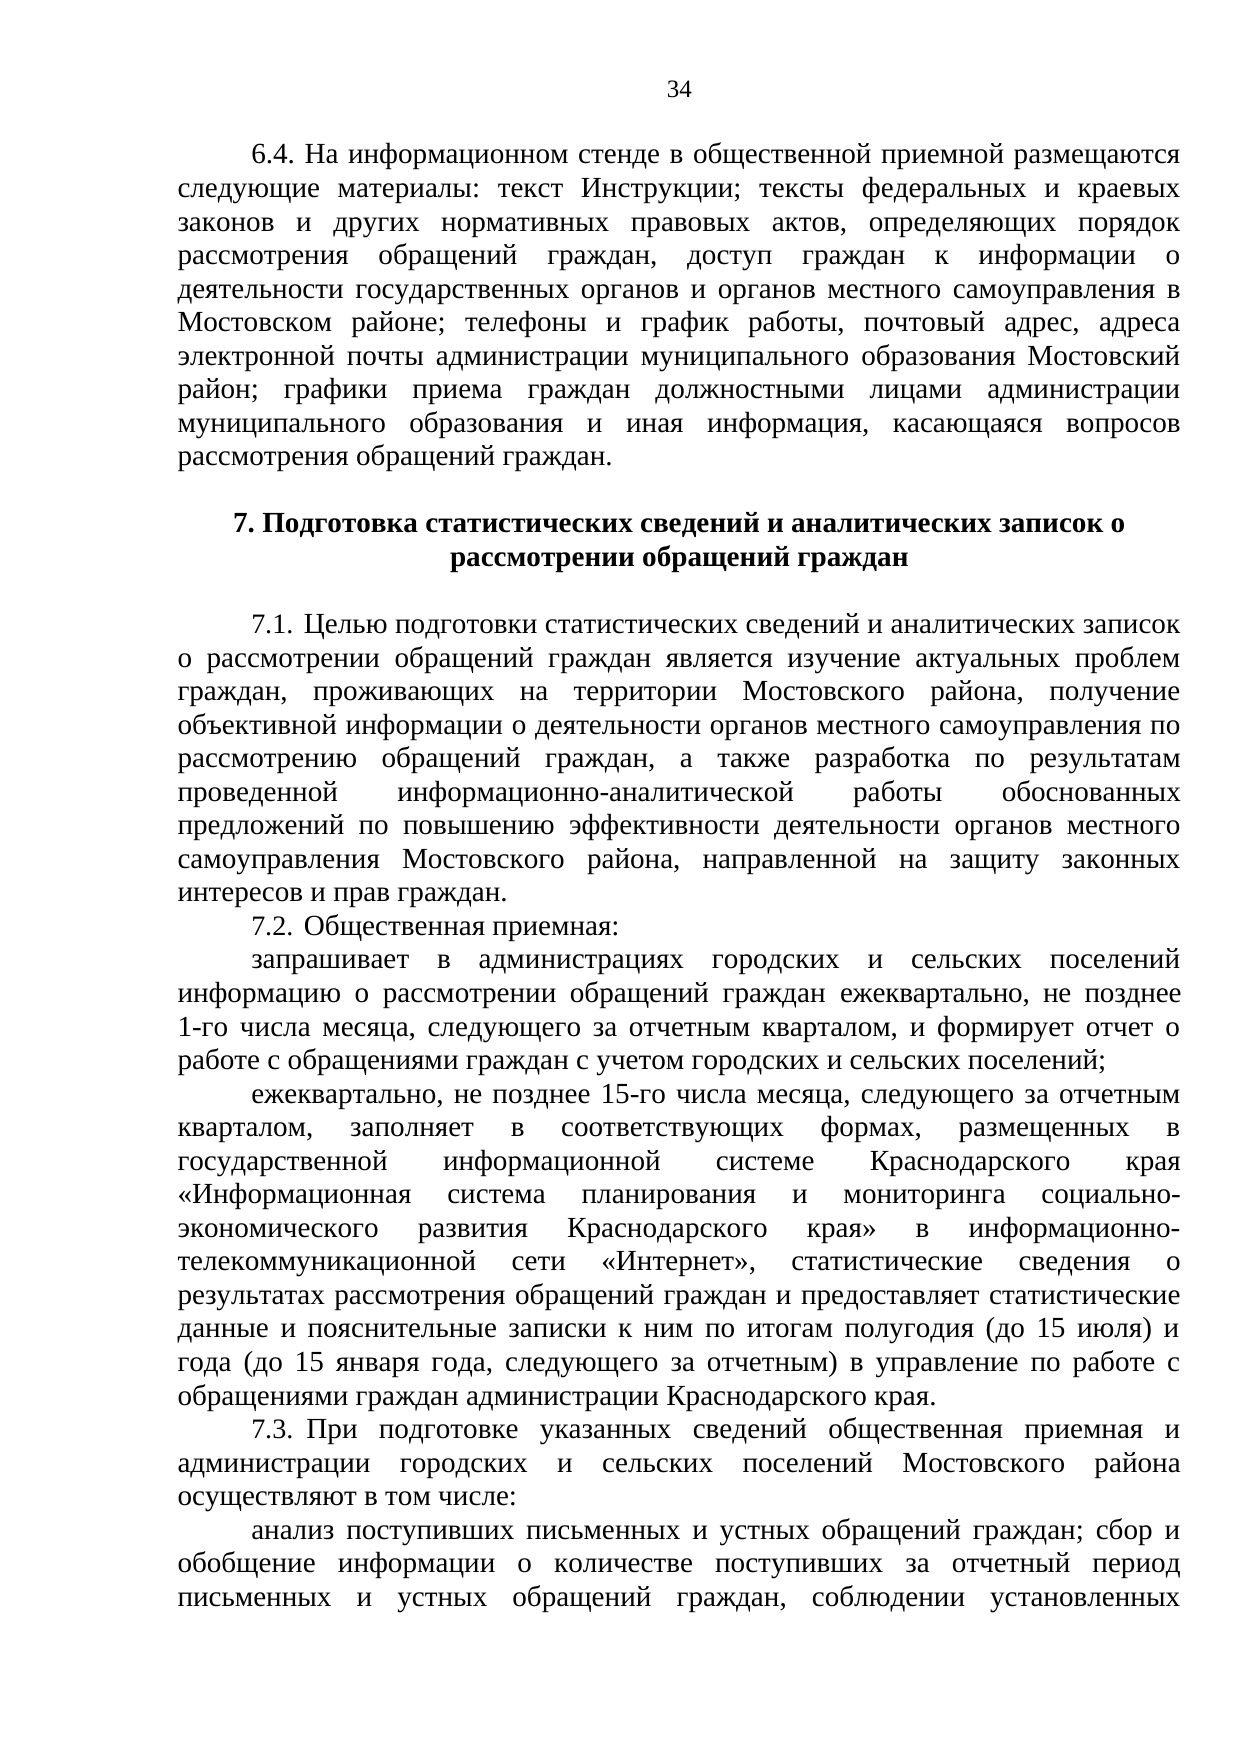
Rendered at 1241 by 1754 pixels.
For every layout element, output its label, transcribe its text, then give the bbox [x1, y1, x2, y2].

list Общественная приемная: [177, 908, 1181, 942]
list Целью подготовки статистических сведений и аналитических записок о рассмотрении обращений граждан является изучение актуальных проблем граждан, проживающих на территории Мостовского района, получение объективной информации о деятельности органов местного самоуправления по рассмотрению обращений граждан, а также разработка по результатам проведенной информационно-аналитической работы обоснованных предложений по повышению эффективности деятельности органов местного самоуправления Мостовского района, направленной на защиту законных интересов и прав граждан. [177, 606, 1181, 908]
text запрашивает в администрациях городских и сельских поселений информацию о рассмотрении обращений граждан ежеквартально, не позднее 1-го числа месяца, следующего за отчетным кварталом, и формирует отчет о работе с обращениями граждан с учетом городских и сельских поселений; [177, 942, 1181, 1076]
text ежеквартально, не позднее 15-го числа месяца, следующего за отчетным кварталом, заполняет в соответствующих формах, размещенных в государственной информационной системе Краснодарского края «Информационная система планирования и мониторинга социально-экономического развития Краснодарского края» в информационно-телекоммуникационной сети «Интернет», статистические сведения о результатах рассмотрения обращений граждан и предоставляет статистические данные и пояснительные записки к ним по итогам полугодия (до 15 июля) и года (до 15 января года, следующего за отчетным) в управление по работе с обращениями граждан администрации Краснодарского края. [177, 1076, 1181, 1411]
list При подготовке указанных сведений общественная приемная и администрации городских и сельских поселений Мостовского района осуществляют в том числе: [177, 1411, 1181, 1512]
text 6.4. На информационном стенде в общественной приемной размещаются следующие материалы: текст Инструкции; тексты федеральных и краевых законов и других нормативных правовых актов, определяющих порядок рассмотрения обращений граждан, доступ граждан к информации о деятельности государственных органов и органов местного самоуправления в Мостовском районе; телефоны и график работы, почтовый адрес, адреса электронной почты администрации муниципального образования Мостовский район; графики приема граждан должностными лицами администрации муниципального образования и иная информация, касающаяся вопросов рассмотрения обращений граждан. [177, 137, 1181, 472]
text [177, 1512, 1181, 1612]
text 7. Подготовка статистических сведений и аналитических записок о рассмотрении обращений граждан [177, 506, 1181, 573]
